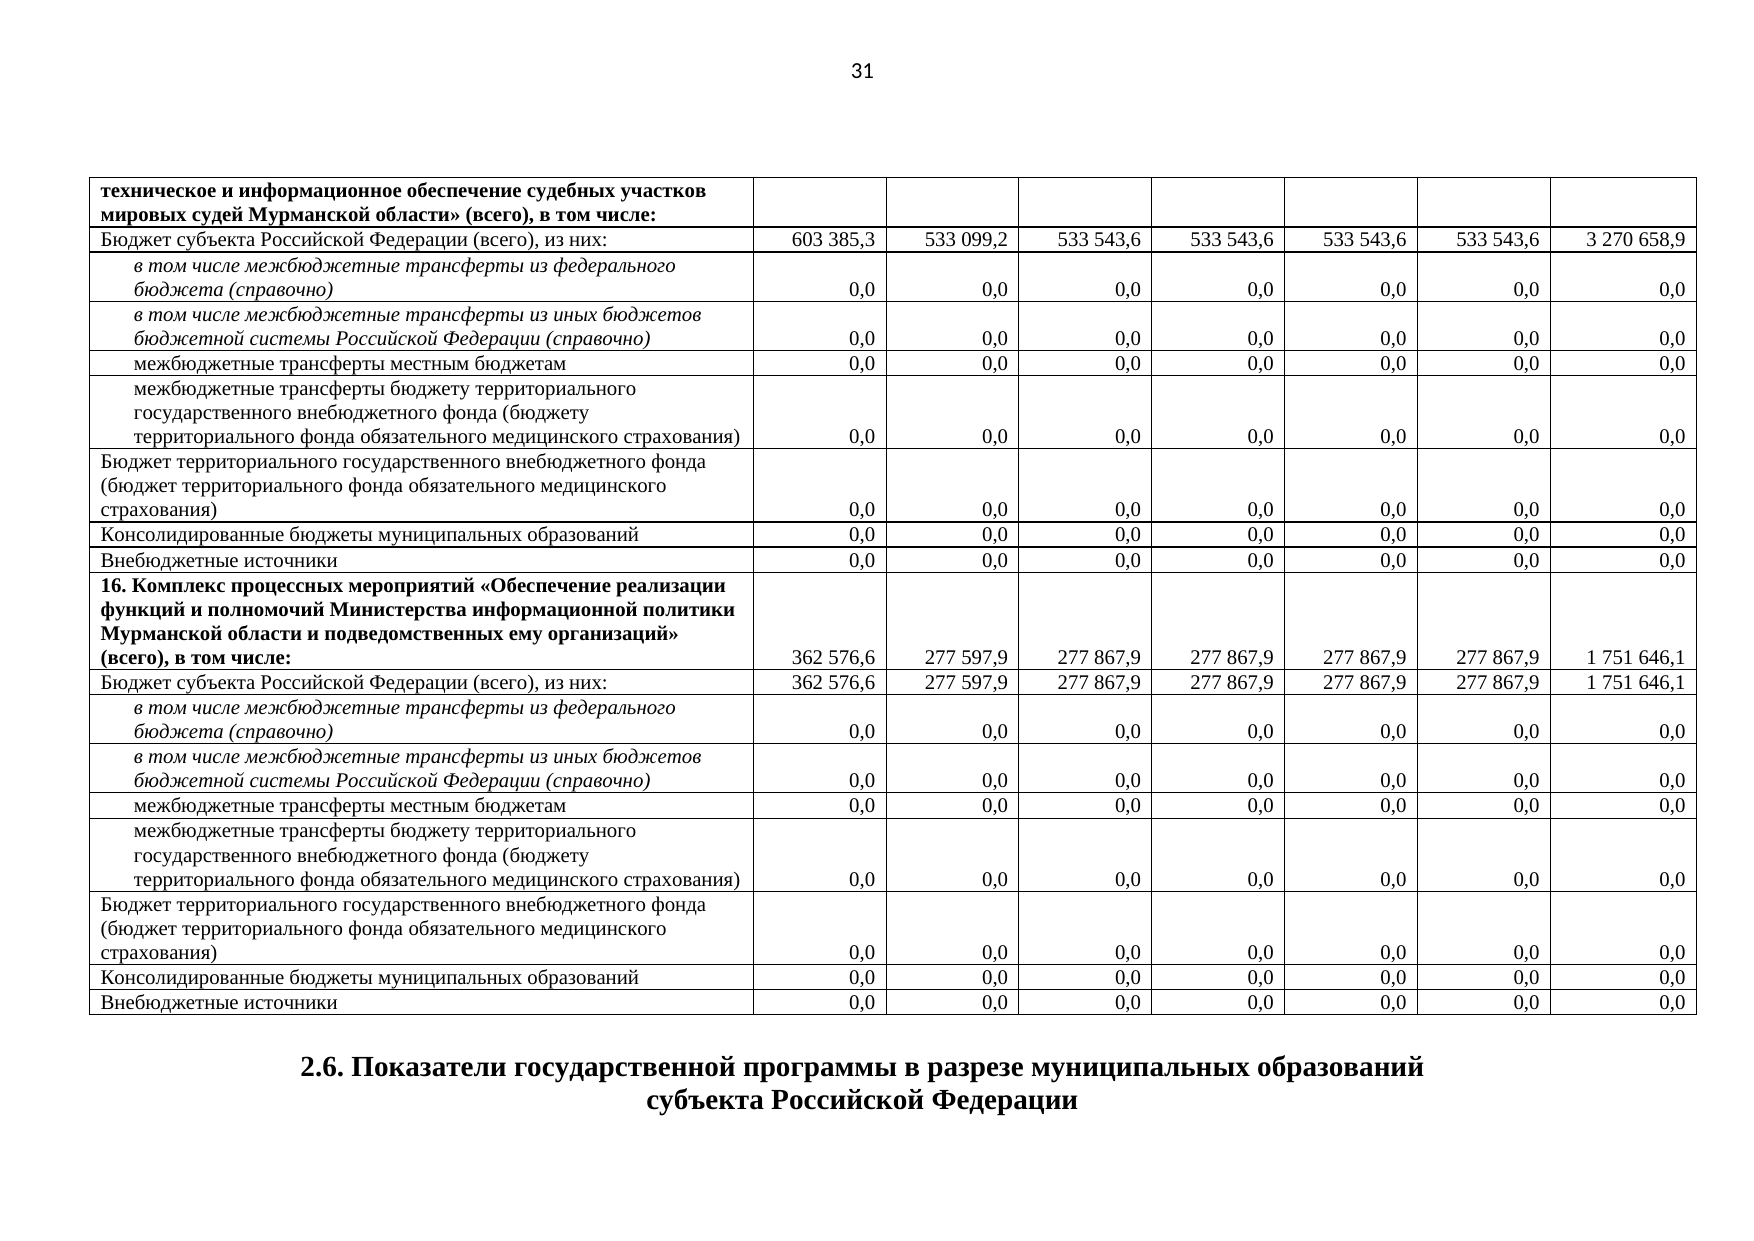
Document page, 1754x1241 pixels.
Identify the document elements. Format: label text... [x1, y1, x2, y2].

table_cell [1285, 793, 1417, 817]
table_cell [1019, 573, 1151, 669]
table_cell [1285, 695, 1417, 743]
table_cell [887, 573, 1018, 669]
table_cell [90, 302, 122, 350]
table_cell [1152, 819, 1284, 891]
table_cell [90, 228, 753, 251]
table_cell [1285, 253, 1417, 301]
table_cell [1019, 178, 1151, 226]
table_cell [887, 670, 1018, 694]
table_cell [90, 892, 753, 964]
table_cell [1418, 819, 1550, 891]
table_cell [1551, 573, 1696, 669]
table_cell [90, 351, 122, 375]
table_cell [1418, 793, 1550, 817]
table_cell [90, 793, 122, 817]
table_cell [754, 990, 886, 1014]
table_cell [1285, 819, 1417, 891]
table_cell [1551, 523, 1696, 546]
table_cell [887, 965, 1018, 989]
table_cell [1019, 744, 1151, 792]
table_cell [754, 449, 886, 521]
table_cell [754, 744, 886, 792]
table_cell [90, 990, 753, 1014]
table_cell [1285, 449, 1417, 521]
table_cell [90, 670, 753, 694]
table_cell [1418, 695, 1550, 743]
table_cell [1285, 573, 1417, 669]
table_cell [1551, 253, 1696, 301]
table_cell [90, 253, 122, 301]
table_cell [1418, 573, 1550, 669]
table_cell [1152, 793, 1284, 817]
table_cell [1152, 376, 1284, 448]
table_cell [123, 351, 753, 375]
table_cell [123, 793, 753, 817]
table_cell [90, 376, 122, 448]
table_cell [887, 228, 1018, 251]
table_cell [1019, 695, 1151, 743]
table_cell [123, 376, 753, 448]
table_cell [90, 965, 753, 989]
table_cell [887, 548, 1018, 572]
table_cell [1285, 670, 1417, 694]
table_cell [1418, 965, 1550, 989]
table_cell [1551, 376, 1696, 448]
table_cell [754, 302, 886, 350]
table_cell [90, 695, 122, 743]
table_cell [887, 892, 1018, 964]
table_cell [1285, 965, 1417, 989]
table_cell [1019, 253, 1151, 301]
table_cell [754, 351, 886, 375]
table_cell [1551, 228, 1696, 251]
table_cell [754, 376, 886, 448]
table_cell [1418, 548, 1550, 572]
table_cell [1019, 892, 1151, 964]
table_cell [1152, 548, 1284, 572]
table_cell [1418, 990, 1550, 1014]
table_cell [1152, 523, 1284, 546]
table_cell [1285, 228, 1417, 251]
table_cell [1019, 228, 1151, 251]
text 2.6. Показатели государственной программы в разрезе муниципальных образований [89, 1049, 1636, 1082]
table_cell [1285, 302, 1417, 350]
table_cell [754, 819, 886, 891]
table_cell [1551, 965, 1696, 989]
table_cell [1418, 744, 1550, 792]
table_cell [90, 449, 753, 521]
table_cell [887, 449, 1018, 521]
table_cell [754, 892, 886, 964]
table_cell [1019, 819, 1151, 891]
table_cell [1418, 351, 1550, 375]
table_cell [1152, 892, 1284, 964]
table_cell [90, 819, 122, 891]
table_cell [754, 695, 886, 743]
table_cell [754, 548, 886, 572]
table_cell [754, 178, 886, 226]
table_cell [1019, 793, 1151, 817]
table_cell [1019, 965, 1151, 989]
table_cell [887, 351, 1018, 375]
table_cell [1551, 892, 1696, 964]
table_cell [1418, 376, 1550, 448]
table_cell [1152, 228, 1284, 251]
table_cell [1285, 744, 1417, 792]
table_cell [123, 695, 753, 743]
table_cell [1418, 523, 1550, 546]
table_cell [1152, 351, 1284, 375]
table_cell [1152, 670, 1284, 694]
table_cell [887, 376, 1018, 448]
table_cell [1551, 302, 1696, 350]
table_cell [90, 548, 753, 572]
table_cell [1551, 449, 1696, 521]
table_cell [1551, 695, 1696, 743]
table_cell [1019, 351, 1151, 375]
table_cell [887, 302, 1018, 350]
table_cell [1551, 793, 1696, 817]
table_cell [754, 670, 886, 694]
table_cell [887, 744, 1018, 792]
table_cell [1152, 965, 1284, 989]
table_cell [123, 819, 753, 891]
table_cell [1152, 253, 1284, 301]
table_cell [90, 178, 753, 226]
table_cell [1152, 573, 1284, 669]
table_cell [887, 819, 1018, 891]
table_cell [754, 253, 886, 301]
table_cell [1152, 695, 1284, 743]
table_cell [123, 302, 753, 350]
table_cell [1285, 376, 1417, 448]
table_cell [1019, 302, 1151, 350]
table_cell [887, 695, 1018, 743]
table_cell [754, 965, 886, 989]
text субъекта Российской Федерации [89, 1082, 1636, 1116]
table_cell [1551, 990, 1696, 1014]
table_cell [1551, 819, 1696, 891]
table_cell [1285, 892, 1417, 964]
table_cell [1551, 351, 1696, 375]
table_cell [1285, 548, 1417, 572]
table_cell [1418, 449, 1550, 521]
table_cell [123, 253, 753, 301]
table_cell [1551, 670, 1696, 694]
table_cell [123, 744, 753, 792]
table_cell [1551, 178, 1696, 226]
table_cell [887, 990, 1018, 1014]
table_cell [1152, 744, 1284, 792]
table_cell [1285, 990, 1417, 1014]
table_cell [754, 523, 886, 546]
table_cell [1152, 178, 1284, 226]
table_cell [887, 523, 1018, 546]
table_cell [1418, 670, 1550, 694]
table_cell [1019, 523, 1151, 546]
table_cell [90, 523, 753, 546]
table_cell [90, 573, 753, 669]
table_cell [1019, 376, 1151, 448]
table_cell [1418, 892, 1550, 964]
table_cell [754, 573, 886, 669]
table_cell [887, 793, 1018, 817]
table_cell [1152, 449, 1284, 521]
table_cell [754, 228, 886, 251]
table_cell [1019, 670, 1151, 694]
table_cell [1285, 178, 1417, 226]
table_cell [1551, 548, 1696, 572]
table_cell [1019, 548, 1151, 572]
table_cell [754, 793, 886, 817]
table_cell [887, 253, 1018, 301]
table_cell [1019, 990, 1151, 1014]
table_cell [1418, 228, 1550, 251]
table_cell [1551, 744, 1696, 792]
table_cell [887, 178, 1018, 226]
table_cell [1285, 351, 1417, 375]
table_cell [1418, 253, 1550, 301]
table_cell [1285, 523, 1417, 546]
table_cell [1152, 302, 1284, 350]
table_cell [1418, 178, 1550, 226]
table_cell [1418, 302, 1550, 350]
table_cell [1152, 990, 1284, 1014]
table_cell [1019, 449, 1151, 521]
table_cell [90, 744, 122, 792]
